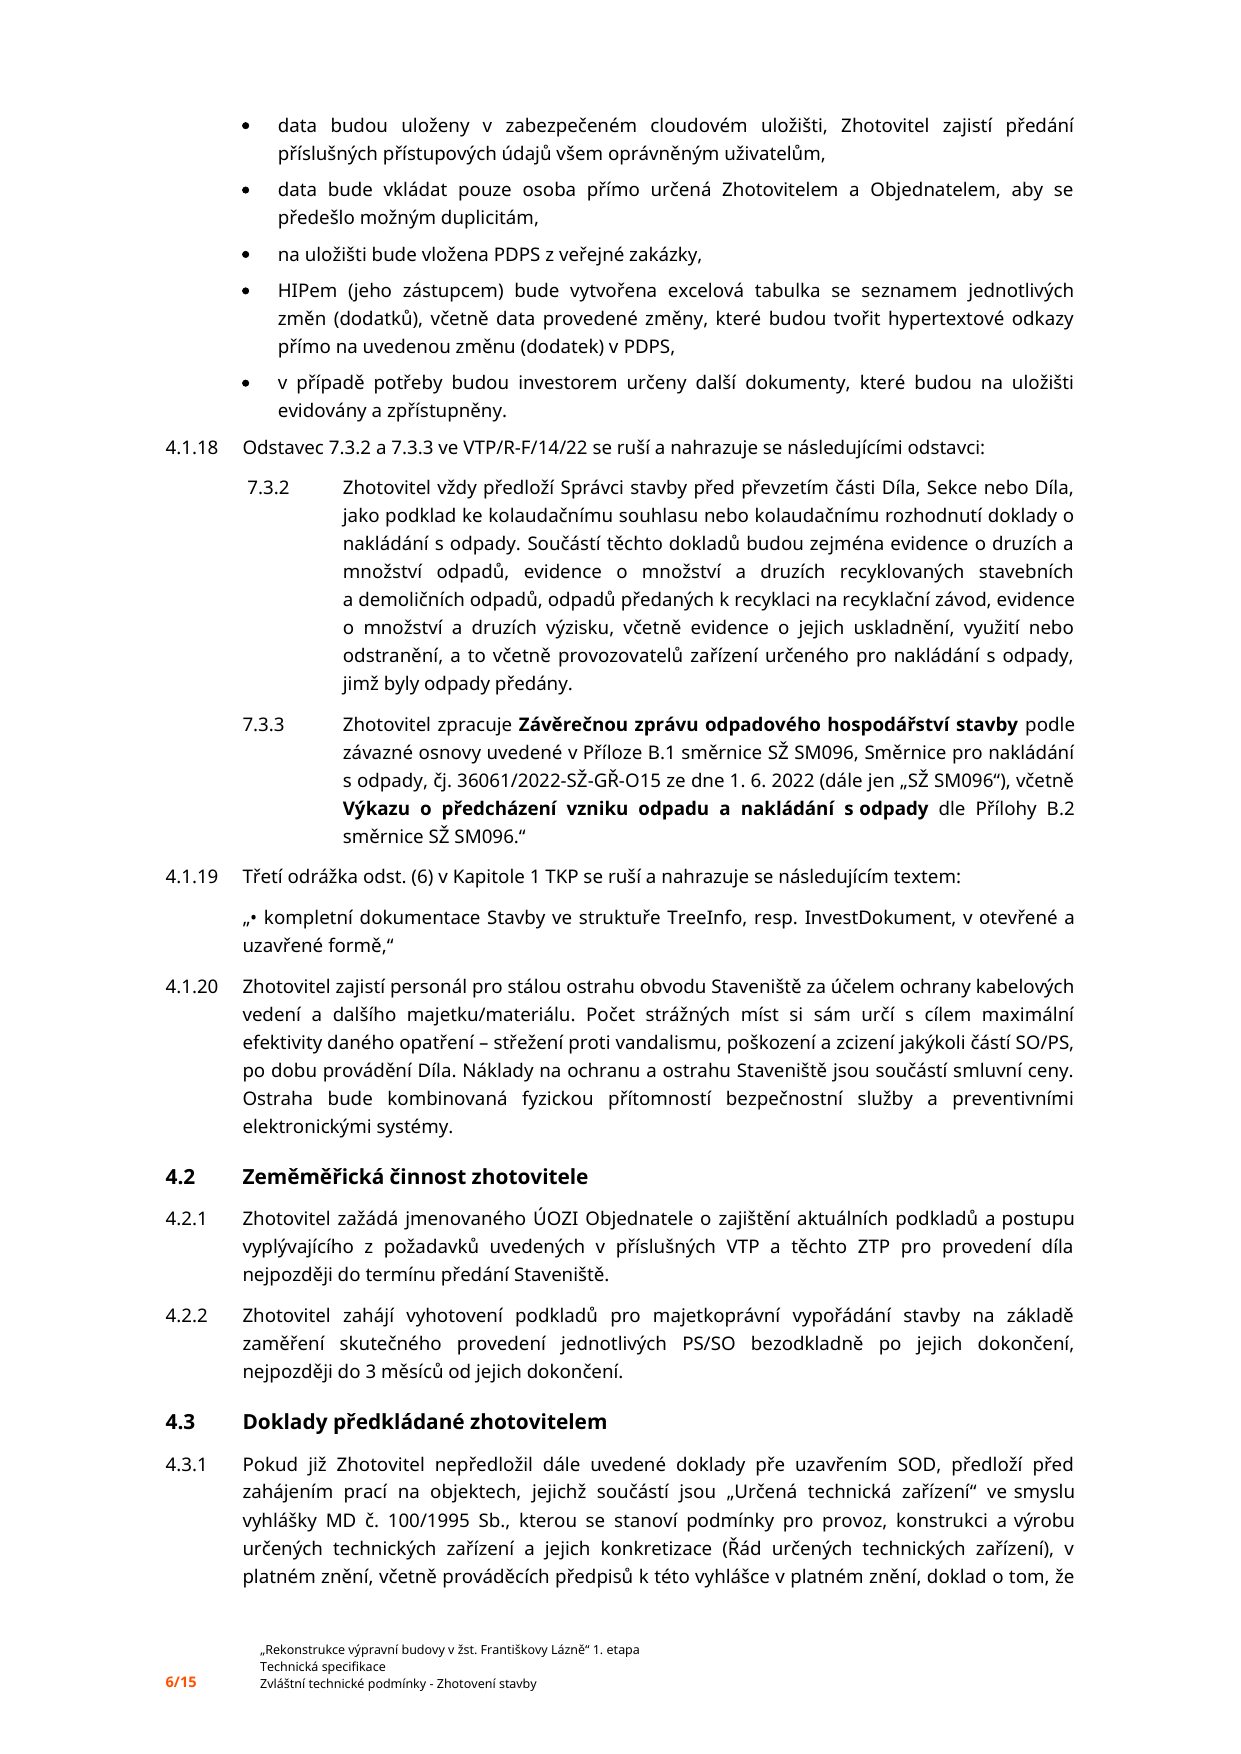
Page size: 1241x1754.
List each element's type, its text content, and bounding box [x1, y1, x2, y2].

text Odstavec 7.3.2 a 7.3.3 ve VTP/R-F/14/22 se ruší a nahrazuje se následujícími odstavci: [165, 434, 1075, 459]
text Zhotovitel zajistí personál pro stálou ostrahu obvodu Staveniště za účelem ochrany kabelových vedení a dalšího majetku/materiálu. Počet strážných míst si sám určí s cílem maximální efektivity daného opatření – střežení proti vandalismu, poškození a zcizení jakýkoli částí SO/PS, po dobu provádění Díla. Náklady na ochranu a ostrahu Staveniště jsou součástí smluvní ceny. Ostraha bude kombinovaná fyzickou přítomností bezpečnostní služby a preventivními elektronickými systémy. [165, 973, 1075, 1138]
text Zhotovitel zahájí vyhotovení podkladů pro majetkoprávní vypořádání stavby na základě zaměření skutečného provedení jednotlivých PS/SO bezodkladně po jejich dokončení, nejpozději do 3 měsíců od jejich dokončení. [165, 1302, 1075, 1384]
text data bude vkládat pouze osoba přímo určená Zhotovitelem a Objednatelem, aby se předešlo možným duplicitám, [242, 177, 1075, 230]
text 7.3.3 Zhotovitel zpracuje Závěrečnou zprávu odpadového hospodářství stavby podle závazné osnovy uvedené v Příloze B.1 směrnice SŽ SM096, Směrnice pro nakládání s odpady, čj. 36061/2022-SŽ-GŘ-O15 ze dne 1. 6. 2022 (dále jen „SŽ SM096“), včetně Výkazu o předcházení vzniku odpadu a nakládání s odpady dle Přílohy B.2 směrnice SŽ SM096.“ [242, 711, 1075, 849]
list Třetí odrážka odst. (6) v Kapitole 1 TKP se ruší a nahrazuje se následujícím textem: [165, 864, 1075, 889]
text na uložišti bude vložena PDPS z veřejné zakázky, [242, 241, 1075, 266]
text data budou uloženy v zabezpečeném cloudovém uložišti, Zhotovitel zajistí předání příslušných přístupových údajů všem oprávněným uživatelům, [242, 112, 1075, 166]
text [165, 1451, 1075, 1588]
text 7.3.2 Zhotovitel vždy předloží Správci stavby před převzetím části Díla, Sekce nebo Díla, jako podklad ke kolaudačnímu souhlasu nebo kolaudačnímu rozhodnutí doklady o nakládání s odpady. Součástí těchto dokladů budou zejména evidence o druzích a množství odpadů, evidence o množství a druzích recyklovaných stavebních a demoličních odpadů, odpadů předaných k recyklaci na recyklační závod, evidence o množství a druzích výzisku, včetně evidence o jejich uskladnění, využití nebo odstranění, a to včetně provozovatelů zařízení určeného pro nakládání s odpady, jimž byly odpady předány. [242, 474, 1075, 696]
text v případě potřeby budou investorem určeny další dokumenty, které budou na uložišti evidovány a zpřístupněny. [242, 370, 1075, 423]
text „• kompletní dokumentace Stavby ve struktuře TreeInfo, resp. InvestDokument, v otevřené a uzavřené formě,“ [242, 904, 1075, 958]
text Doklady předkládané zhotovitelem [165, 1407, 1075, 1436]
text Zhotovitel zažádá jmenovaného ÚOZI Objednatele o zajištění aktuálních podkladů a postupu vyplývajícího z požadavků uvedených v příslušných VTP a těchto ZTP pro provedení díla nejpozději do termínu předání Staveniště. [165, 1206, 1075, 1287]
text Zeměměřická činnost zhotovitele [165, 1162, 1075, 1190]
text HIPem (jeho zástupcem) bude vytvořena excelová tabulka se seznamem jednotlivých změn (dodatků), včetně data provedené změny, které budou tvořit hypertextové odkazy přímo na uvedenou změnu (dodatek) v PDPS, [242, 277, 1075, 359]
